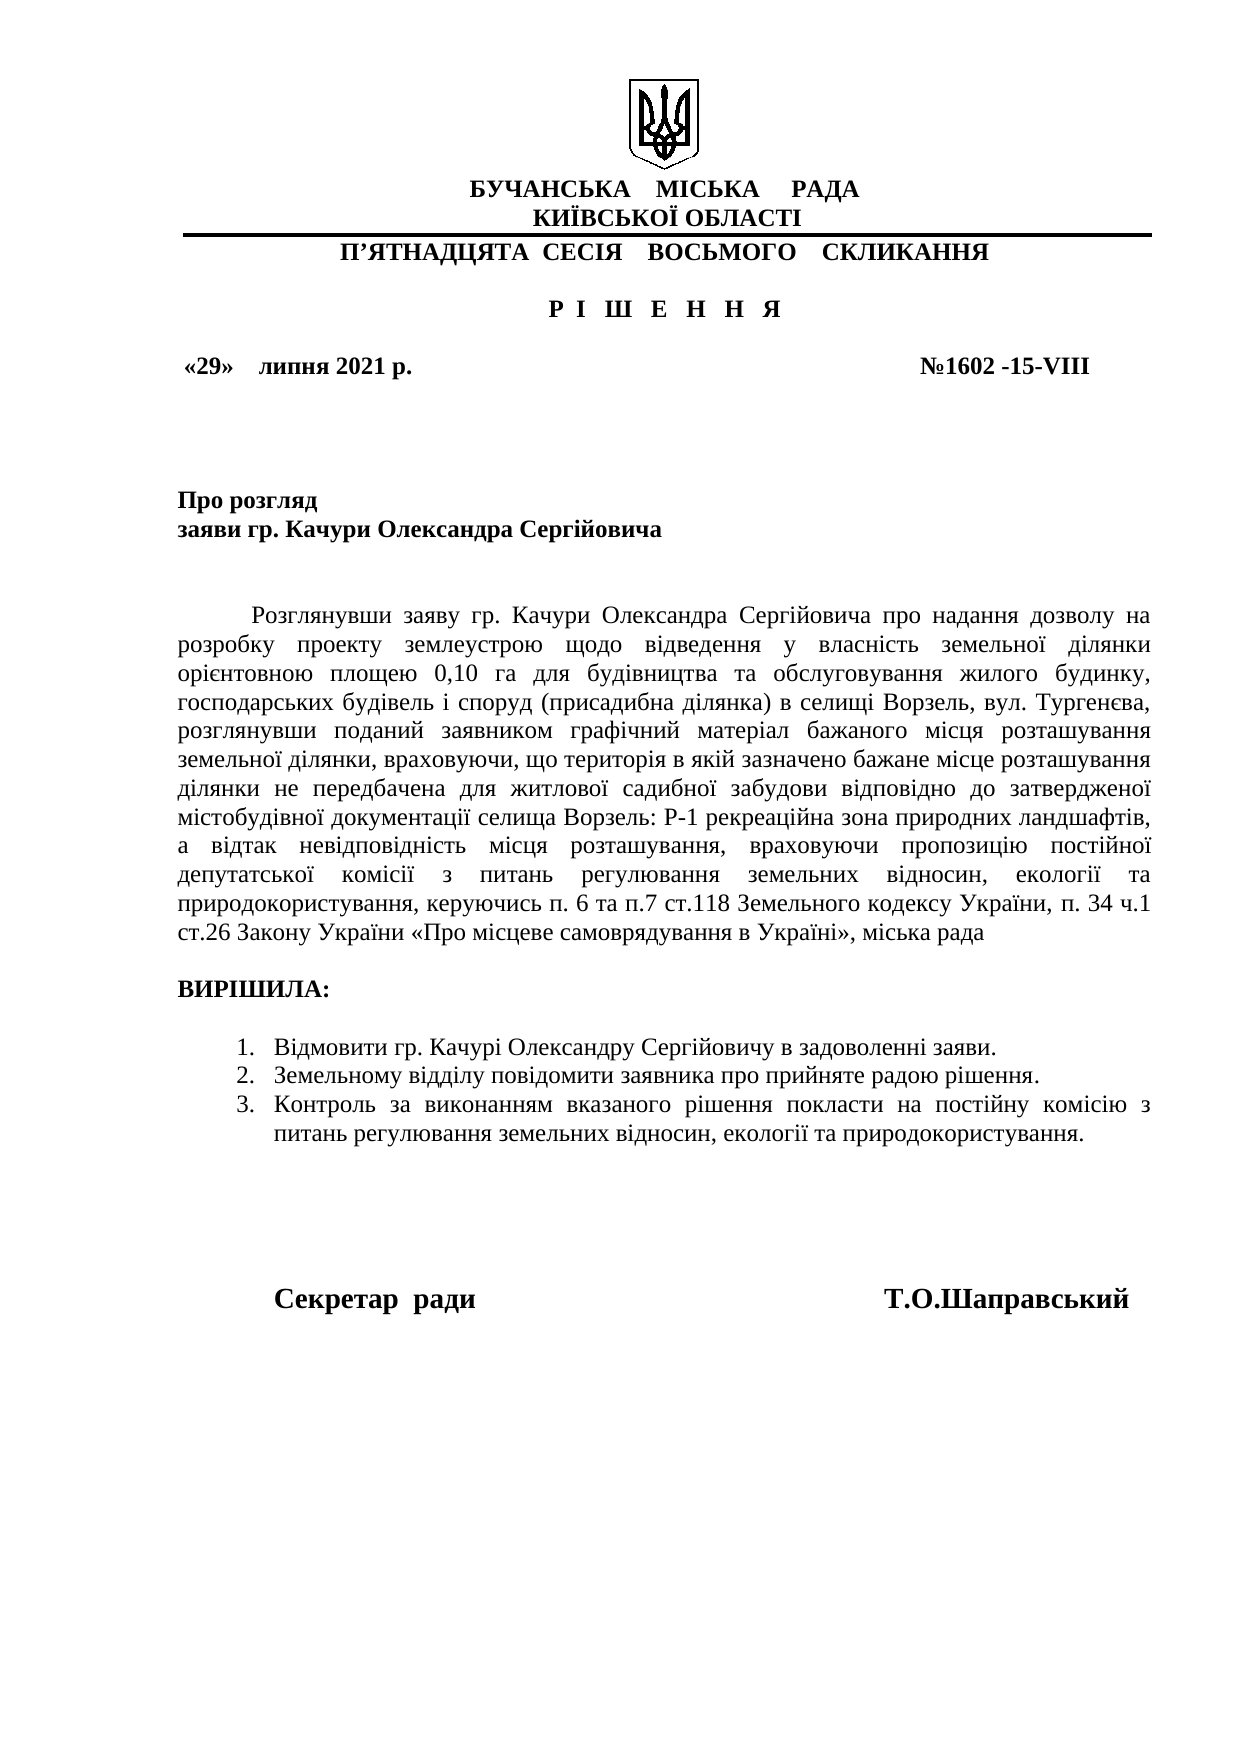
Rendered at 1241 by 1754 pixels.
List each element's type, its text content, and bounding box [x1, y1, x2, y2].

list Контроль за виконанням вказаного рішення покласти на постійну комісію з питань регулювання земельних відносин, екології та природокористування. [236, 1089, 1152, 1147]
text П’ЯТНАДЦЯТА СЕСІЯ ВОСЬМОГО СКЛИКАННЯ [177, 237, 1152, 265]
list Земельному відділу повідомити заявника про прийняте радою рішення. [236, 1061, 1152, 1089]
list Відмовити гр. Качурі Олександру Сергійовичу в задоволенні заяви. [236, 1032, 1152, 1061]
text Секретар ради Т.О.Шаправський [274, 1282, 1152, 1315]
text «29» липня 2021 р. №1602 -15-VIIІ [177, 351, 1152, 379]
text ВИРІШИЛА: [177, 974, 1152, 1003]
text заяви гр. Качури Олександра Сергійовича [177, 514, 1152, 543]
text КИЇВСЬКОЇ ОБЛАСТІ [183, 203, 1152, 233]
text Розглянувши заяву гр. Качури Олександра Сергійовича про надання дозволу на розробку проекту землеустрою щодо відведення у власність земельної ділянки орієнтовною площею для будівництва та обслуговування жилого будинку, господарських будівель і споруд (присадибна ділянка) в селищі Ворзель, вул. Тургенєва, розглянувши поданий заявником графічний матеріал бажаного місця розташування земельної ділянки, враховуючи, що територія в якій зазначено бажане місце розташування ділянки не передбачена для житлової садибної забудови відповідно до затвердженої містобудівної документації селища Ворзель: Р-1 рекреаційна зона природних ландшафтів, а відтак невідповідність місця розташування, враховуючи пропозицію постійної депутатської комісії з питань регулювання земельних відносин, екології та природокористування, керуючись п. 6 та п.7 ст.118 Земельного кодексу України, п. 34 ч.1 ст.26 Закону України «Про місцеве самоврядування в Україні», міська рада [177, 601, 1152, 946]
text БУЧАНСЬКА МІСЬКА РАДА [177, 174, 1152, 203]
text Про розгляд [177, 486, 1152, 514]
text Р І Ш Е Н Н Я [177, 294, 1152, 323]
